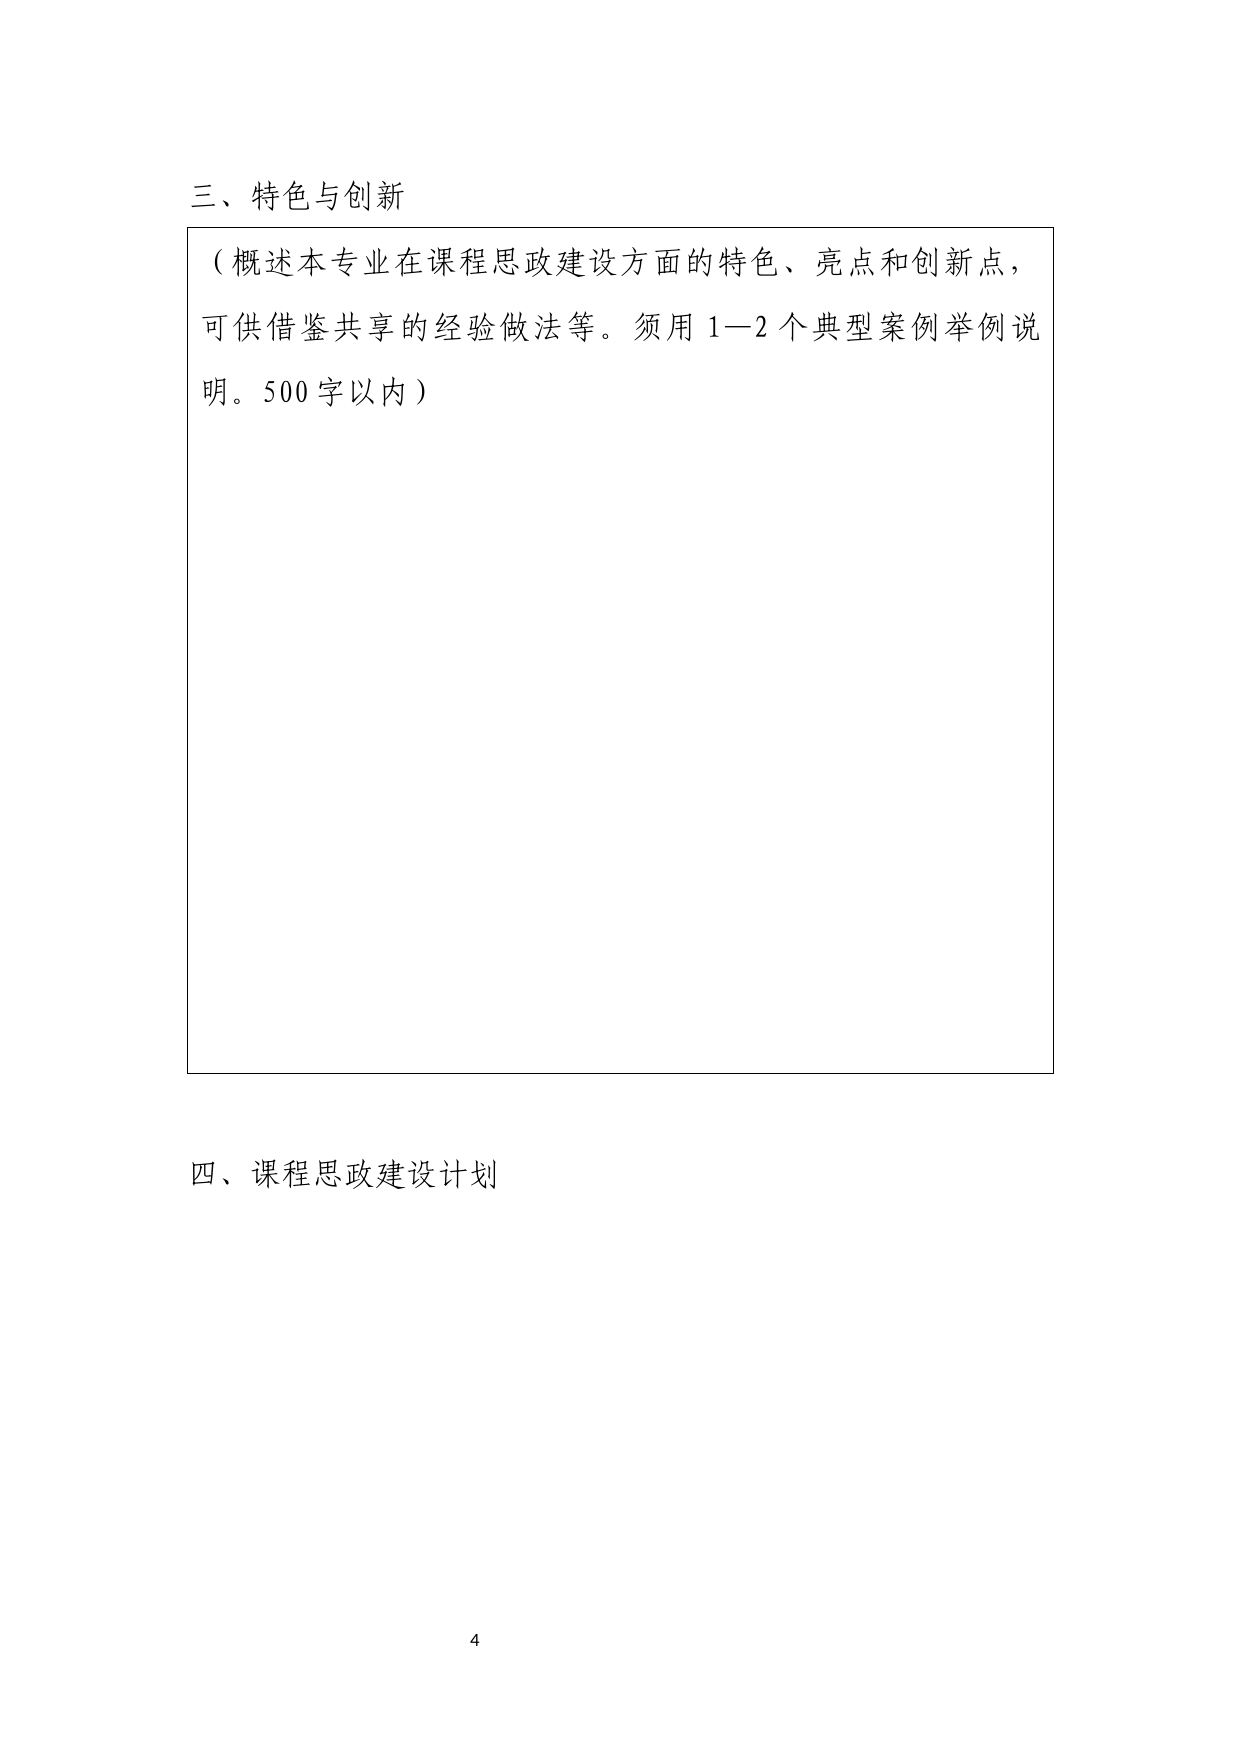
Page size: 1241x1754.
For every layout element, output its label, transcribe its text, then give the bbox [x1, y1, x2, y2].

list 三、特色与创新 [187, 162, 1053, 227]
list 四、课程思政建设计划 [187, 1139, 1053, 1204]
table_header （概述本专业在课程思政建设方面的特色、亮点和创新点，可供借鉴共享的经验做法等。须用1—2个典型案例举例说明。500字以内） [188, 228, 1053, 1073]
